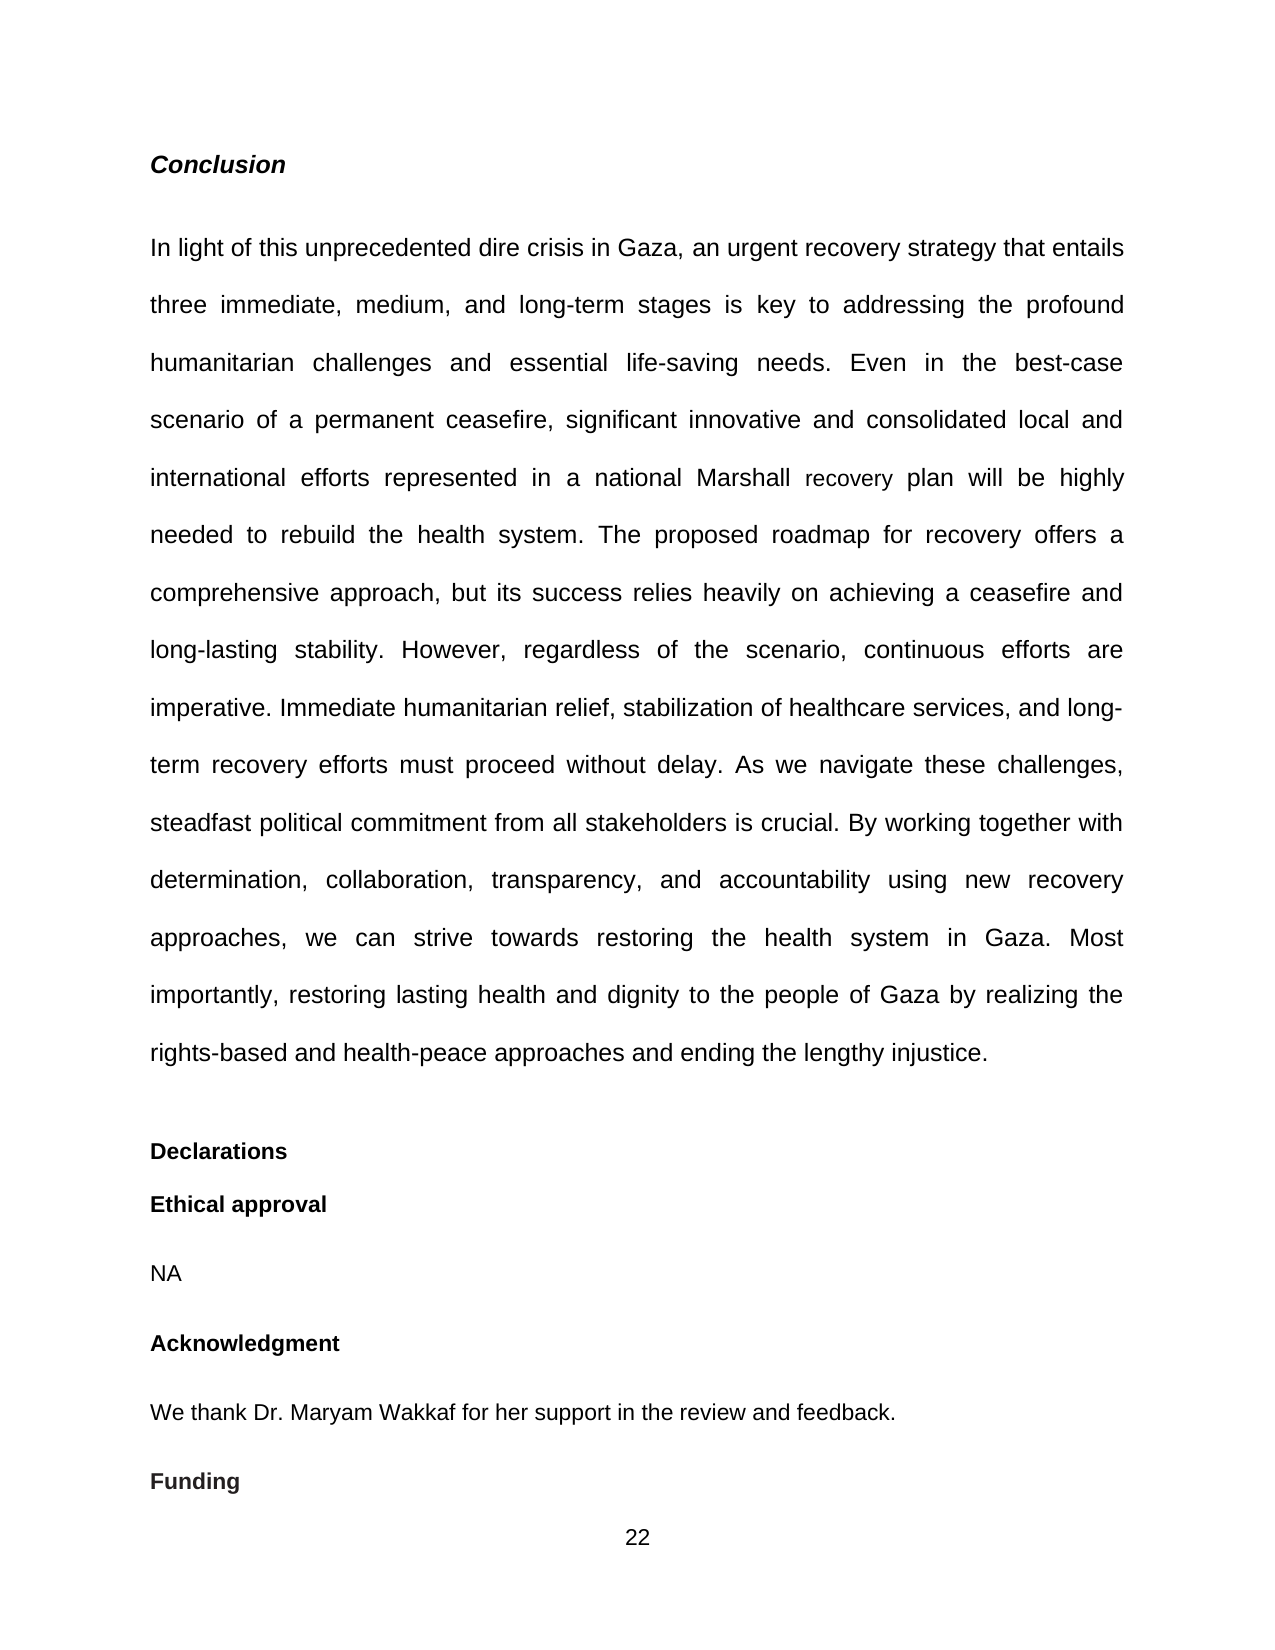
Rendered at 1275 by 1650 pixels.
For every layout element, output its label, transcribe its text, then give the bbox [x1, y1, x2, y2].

text Ethical approval [150, 1191, 1125, 1217]
text We thank Dr. Maryam Wakkaf for her support in the review and feedback. [150, 1399, 1125, 1425]
text Conclusion [150, 150, 1125, 179]
text Acknowledgment [150, 1329, 1125, 1356]
text Declarations [150, 1138, 1125, 1164]
text Funding [150, 1468, 1125, 1495]
text NA [150, 1260, 1125, 1287]
